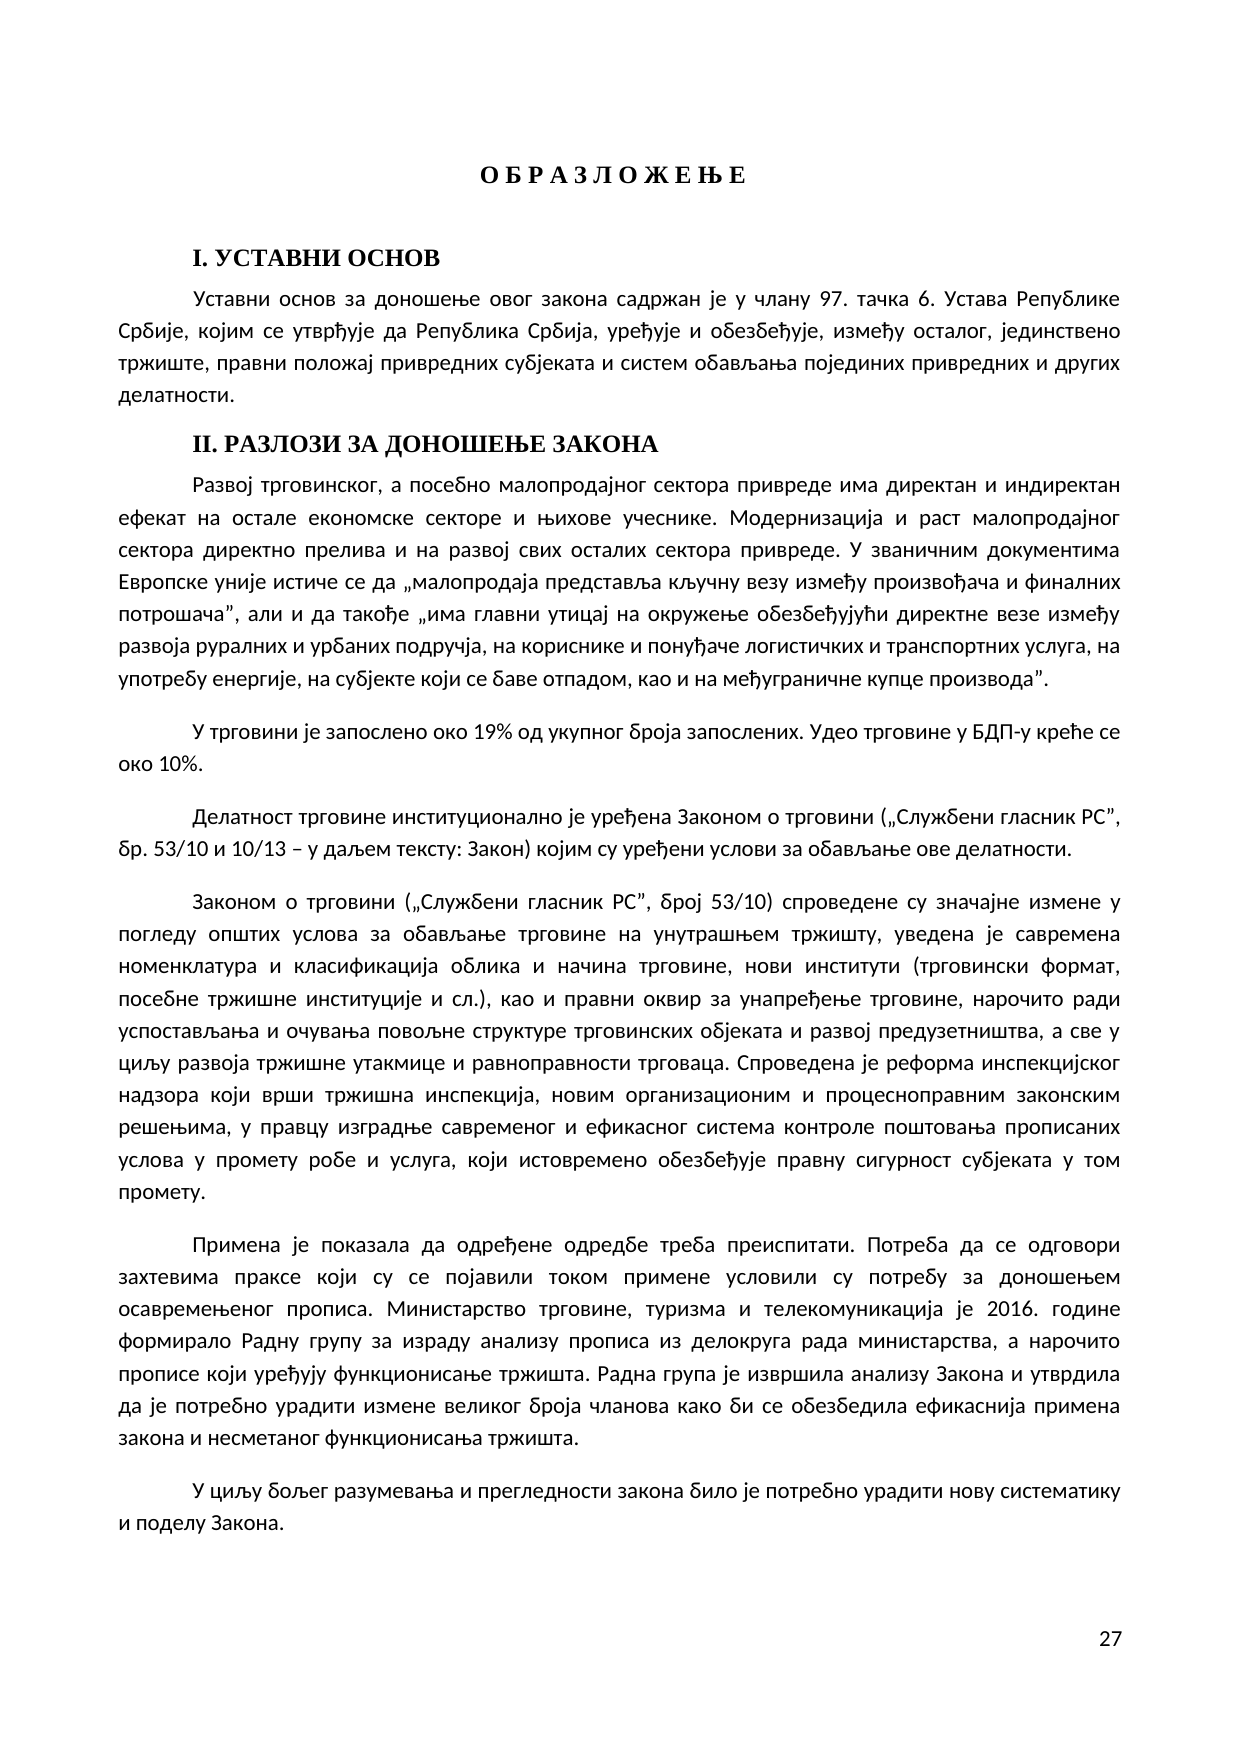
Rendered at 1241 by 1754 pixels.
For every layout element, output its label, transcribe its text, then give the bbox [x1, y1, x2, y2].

text I. УСТАВНИ ОСНОВ [118, 243, 1107, 271]
text Уставни основ за доношење овог закона садржан је у члану 97. тачка 6. Устава Републике Србије, којим се утврђује да Република Србија, уређује и обезбеђује, између осталог, јединствено тржиште, правни положај привредних субјеката и систем обављања појединих привредних и других делатности. [118, 284, 1122, 408]
text Делатност трговине институционално је уређена Законом о трговини („Службени гласник РС”, бр. 53/10 и 10/13 – у даљем тексту: Закон) којим су уређени услови за обављање ове делатности. [118, 802, 1122, 862]
text II. РАЗЛОЗИ ЗА ДОНОШЕЊЕ ЗАКОНА [118, 429, 1107, 458]
text О Б Р А З Л О Ж Е Њ Е [118, 160, 1107, 189]
text У трговини је запослено око 19% од укупног броја запослених. Удео трговине у БДП-у креће се око 10%. [118, 717, 1122, 777]
text Развој трговинског, а посебно малопродајног сектора привреде има директан и индиректан ефекат на остале економске секторе и њихове учеснике. Модернизација и раст малопродајног сектора директно прелива и на развој свих осталих сектора привреде. У званичним документима Европске уније истиче се да „малопродаја представља кључну везу између произвођача и финалних потрошача”, али и да такође „има главни утицај на окружење обезбеђујући директне везе између развоја руралних и урбаних подручја, на кориснике и понуђаче логистичких и транспортних услуга, на употребу енергије, на субјекте који се баве отпадом, као и на међуграничне купце производа”. [118, 471, 1122, 692]
text Примена је показала да одређене одредбе треба преиспитати. Потреба да се одговори захтевима праксе који су се појавили током примене условили су потребу за доношењем осавремењеног прописа. Министарство трговине, туризма и телекомуникација је 2016. године формирало Радну групу за израду анализу прописа из делокруга рада министарства, а нарочито прописе који уређују функционисање тржишта. Радна група је извршила анализу Закона и утврдила да је потребно урадити измене великог броја чланова како би се обезбедила ефикаснија примена закона и несметаног функционисања тржишта. [118, 1230, 1122, 1451]
text Законом о трговини („Службени гласник РС”, број 53/10) спроведене су значајне измене у погледу општих услова за обављање трговине на унутрашњем тржишту, уведена је савремена номенклатура и класификација облика и начина трговине, нови институти (трговински формат, посебне тржишне институције и сл.), као и правни оквир за унапређење трговине, нарочито ради успостављања и очувања повољне структуре трговинских објеката и развој предузетништва, а све у циљу развоја тржишне утакмице и равноправности трговаца. Спроведена је реформа инспекцијског надзора који врши тржишна инспекција, новим организационим и процесноправним законским решењима, у правцу изградње савременог и ефикасног система контроле поштовања прописаних услова у промету робе и услуга, који истовремено обезбеђује правну сигурност субјеката у том промету. [118, 887, 1122, 1205]
text У циљу бољег разумевања и прегледности закона било је потребно урадити нову систематику и поделу Закона. [118, 1476, 1122, 1536]
